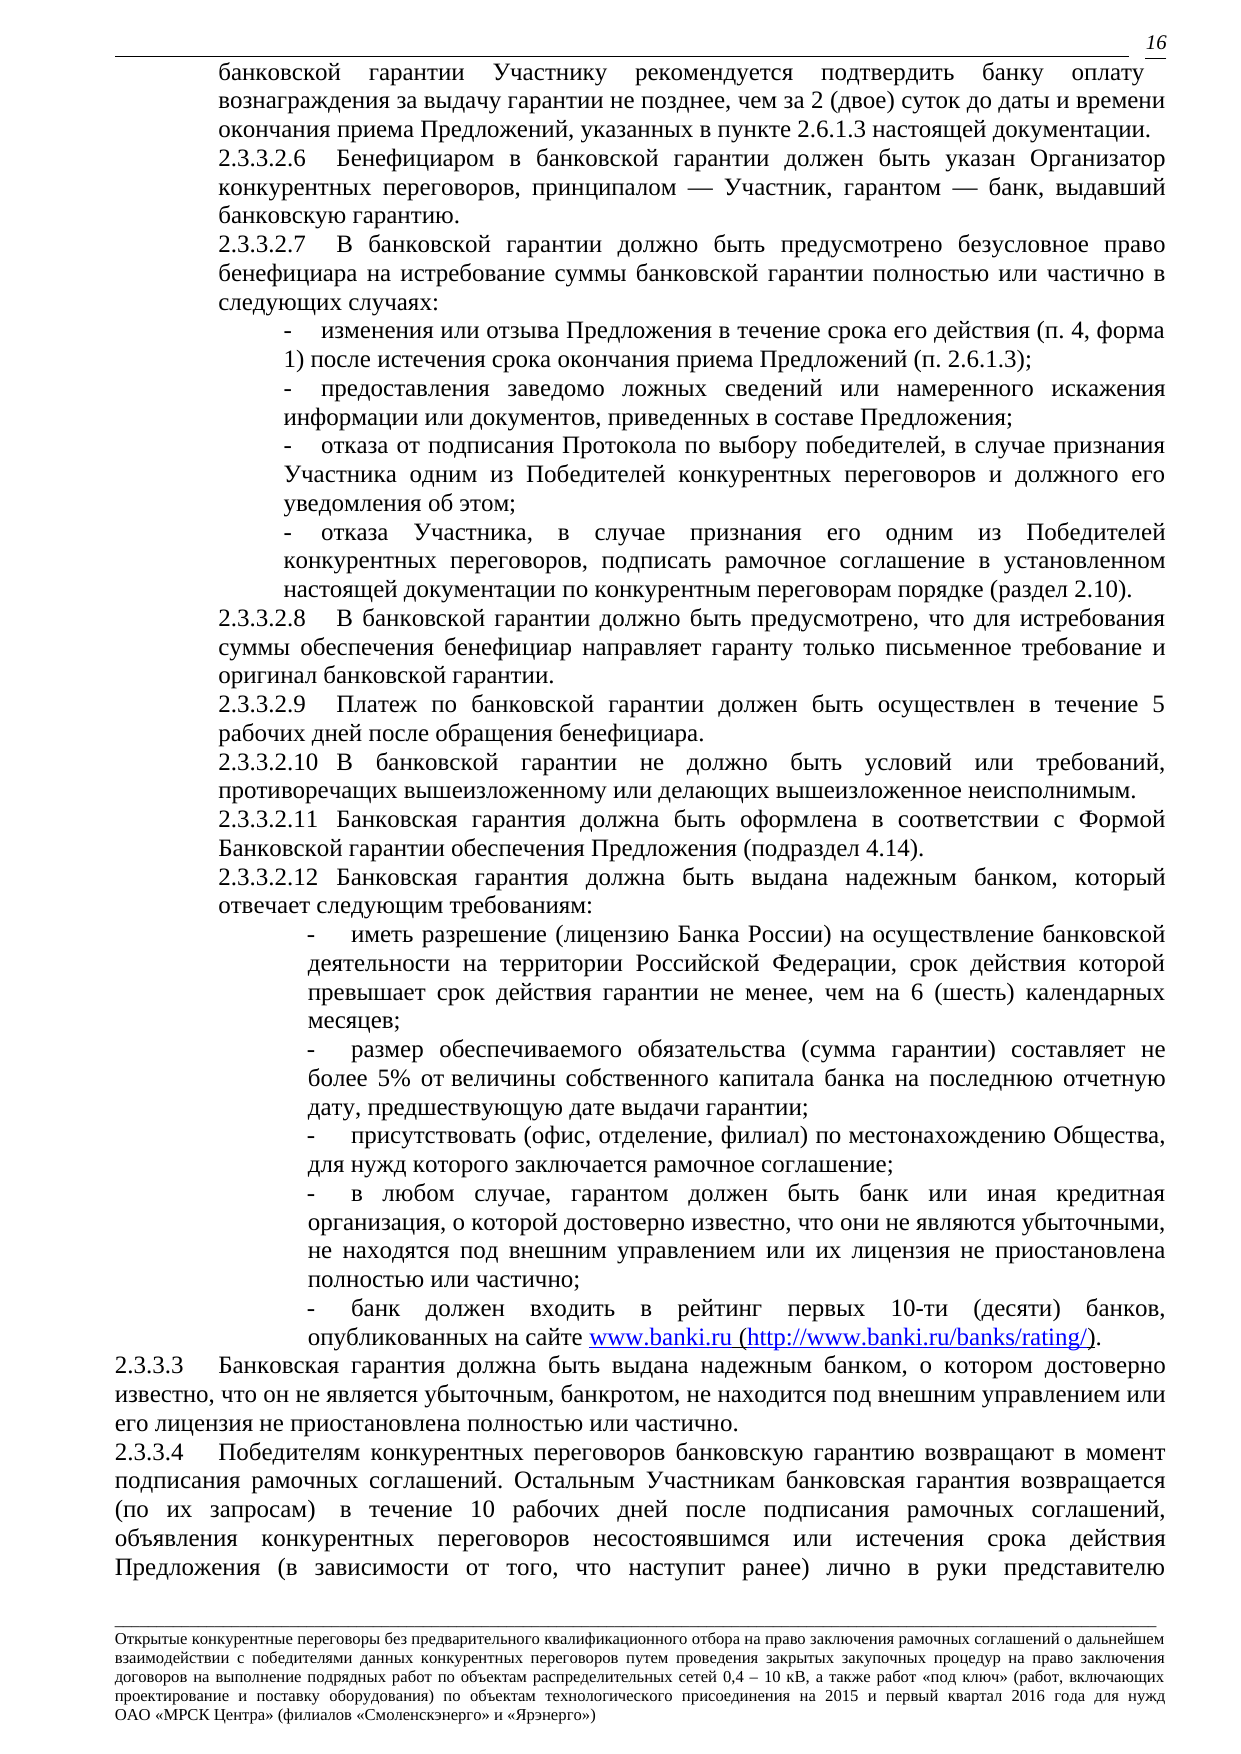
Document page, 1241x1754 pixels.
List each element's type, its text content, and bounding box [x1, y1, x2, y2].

list Банковская гарантия должна быть оформлена в соответствии с Формой Банковской гарантии обеспечения Предложения (подраздел 4.14). [218, 804, 1166, 862]
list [114, 1437, 1166, 1581]
list В банковской гарантии должно быть предусмотрено, что для истребования суммы обеспечения бенефициар направляет гаранту только письменное требование и оригинал банковской гарантии. [218, 603, 1166, 689]
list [218, 57, 1166, 143]
list Платеж по банковской гарантии должен быть осуществлен в течение 5 рабочих дней после обращения бенефициара. [218, 689, 1166, 747]
list Банковская гарантия должна быть выдана надежным банком, о котором достоверно известно, что он не является убыточным, банкротом, не находится под внешним управлением или его лицензия не приостановлена полностью или частично. [114, 1351, 1166, 1437]
list - отказа Участника, в случае признания его одним из Победителей конкурентных переговоров, подписать рамочное соглашение в установленном настоящей документации по конкурентным переговорам порядке (раздел 2.10). [283, 517, 1166, 603]
list Банковская гарантия должна быть выдана надежным банком, который отвечает следующим требованиям: [218, 862, 1166, 919]
list В банковской гарантии должно быть предусмотрено безусловное право бенефициара на истребование суммы банковской гарантии полностью или частично в следующих случаях: [218, 229, 1166, 316]
list в любом случае, гарантом должен быть банк или иная кредитная организация, о которой достоверно известно, что они не являются убыточными, не находятся под внешним управлением или их лицензия не приостановлена полностью или частично; [307, 1178, 1166, 1293]
list банк должен входить в рейтинг первых 10-ти (десяти) банков, опубликованных на сайте www.banki.ru (http://www.banki.ru/banks/rating/). [307, 1293, 1166, 1351]
list В банковской гарантии не должно быть условий или требований, противоречащих вышеизложенному или делающих вышеизложенное неисполнимым. [218, 747, 1166, 804]
list Бенефициаром в банковской гарантии должен быть указан Организатор конкурентных переговоров, принципалом — Участник, гарантом — банк, выдавший банковскую гарантию. [218, 143, 1166, 229]
list присутствовать (офис, отделение, филиал) по местонахождению Общества, для нужд которого заключается рамочное соглашение; [307, 1121, 1166, 1178]
list - отказа от подписания Протокола по выбору победителей, в случае признания Участника одним из Победителей конкурентных переговоров и должного его уведомления об этом; [283, 431, 1166, 517]
list размер обеспечиваемого обязательства (сумма гарантии) составляет не более 5% от величины собственного капитала банка на последнюю отчетную дату, предшествующую дате выдачи гарантии; [307, 1034, 1166, 1121]
text - изменения или отзыва Предложения в течение срока его действия (п. 4, форма 1) после истечения срока окончания приема Предложений (п. 2.6.1.3); [283, 316, 1166, 373]
list - предоставления заведомо ложных сведений или намеренного искажения информации или документов, приведенных в составе Предложения; [283, 373, 1166, 431]
list иметь разрешение (лицензию Банка России) на осуществление банковской деятельности на территории Российской Федерации, срок действия которой превышает срок действия гарантии не менее, чем на 6 (шесть) календарных месяцев; [307, 919, 1166, 1034]
